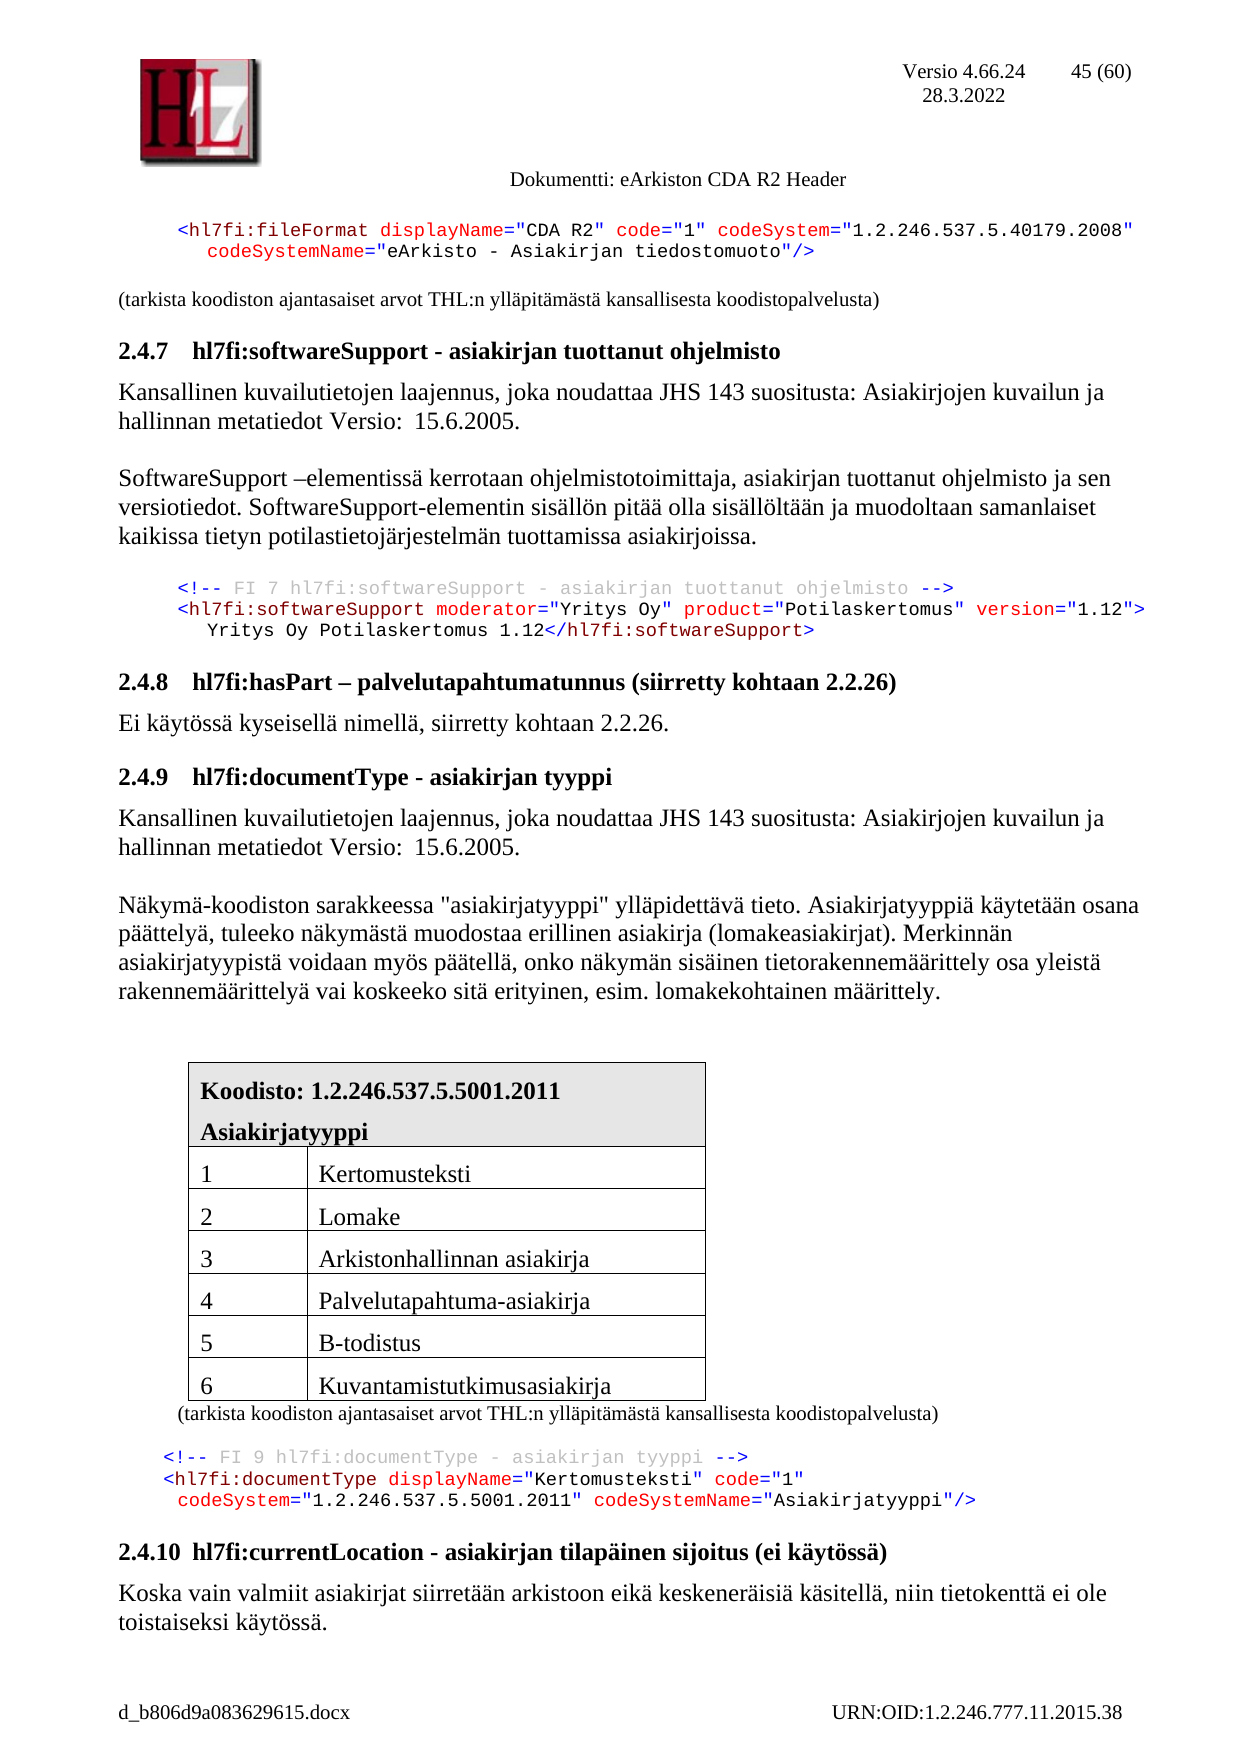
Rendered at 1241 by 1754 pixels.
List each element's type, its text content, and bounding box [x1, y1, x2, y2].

text <!-- FI 7 hl7fi:softwareSupport - asiakirjan tuottanut ohjelmisto --> [118, 578, 1152, 600]
text Kansallinen kuvailutietojen laajennus, joka noudattaa JHS 143 suositusta: Asiakirjojen kuvailun ja hallinnan metatiedot Versio: 15.6.2005. [118, 803, 1152, 861]
subtitle hl7fi:softwareSupport - asiakirjan tuottanut ohjelmisto [118, 336, 1152, 365]
table_cell Kuvantamistutkimusasiakirja [308, 1358, 705, 1399]
text codeSystem="1.2.246.537.5.5001.2011" codeSystemName="Asiakirjatyyppi"/> [148, 1491, 1152, 1512]
text <hl7fi:fileFormat displayName="CDA R2" code="1" codeSystem="1.2.246.537.5.40179.2008" [118, 221, 1152, 242]
table_cell 5 [189, 1316, 307, 1357]
table_cell Palvelutapahtuma-asiakirja [308, 1274, 705, 1315]
text <!-- FI 9 hl7fi:documentType - asiakirjan tyyppi --> [118, 1448, 1152, 1469]
table_cell 6 [189, 1358, 307, 1399]
text Kansallinen kuvailutietojen laajennus, joka noudattaa JHS 143 suositusta: Asiakirjojen kuvailun ja hallinnan metatiedot Versio: 15.6.2005. [118, 377, 1152, 435]
table_cell 4 [189, 1274, 307, 1315]
table_cell 2 [189, 1189, 307, 1230]
table_cell Kertomusteksti [308, 1147, 705, 1188]
table_cell Lomake [308, 1189, 705, 1230]
picture [140, 59, 263, 167]
subtitle hl7fi:hasPart – palvelutapahtumatunnus (siirretty kohtaan 2.2.26) [118, 667, 1152, 696]
table_cell 1 [189, 1147, 307, 1188]
text Ei käytössä kyseisellä nimellä, siirretty kohtaan 2.2.26. [118, 708, 1152, 737]
table_cell 3 [189, 1231, 307, 1273]
table_header Koodisto: 1.2.246.537.5.5001.2011 Asiakirjatyyppi [189, 1063, 705, 1146]
subtitle hl7fi:documentType - asiakirjan tyyppi [118, 762, 1152, 791]
text (tarkista koodiston ajantasaiset arvot THL:n ylläpitämästä kansallisesta koodistopalvelusta) [177, 1401, 1152, 1425]
text Yritys Oy Potilaskertomus 1.12</hl7fi:softwareSupport> [177, 621, 1152, 642]
text codeSystemName="eArkisto - Asiakirjan tiedostomuoto"/> [177, 242, 1152, 263]
table_cell Arkistonhallinnan asiakirja [308, 1231, 705, 1273]
subtitle hl7fi:currentLocation - asiakirjan tilapäinen sijoitus (ei käytössä) [118, 1537, 1152, 1566]
text <hl7fi:softwareSupport moderator="Yritys Oy" product="Potilaskertomus" version="1.12"> [118, 600, 1152, 621]
text <hl7fi:documentType displayName="Kertomusteksti" code="1" [118, 1469, 1152, 1491]
table_cell B-todistus [308, 1316, 705, 1357]
text SoftwareSupport –elementissä kerrotaan ohjelmistotoimittaja, asiakirjan tuottanut ohjelmisto ja sen versiotiedot. SoftwareSupport-elementin sisällön pitää olla sisällöltään ja muodoltaan samanlaiset kaikissa tietyn potilastietojärjestelmän tuottamissa asiakirjoissa. [118, 463, 1152, 550]
text Näkymä-koodiston sarakkeessa "asiakirjatyyppi" ylläpidettävä tieto. Asiakirjatyyppiä käytetään osana päättelyä, tuleeko näkymästä muodostaa erillinen asiakirja (lomakeasiakirjat). Merkinnän asiakirjatyypistä voidaan myös päätellä, onko näkymän sisäinen tietorakennemäärittely osa yleistä rakennemäärittelyä vai koskeeko sitä erityinen, esim. lomakekohtainen määrittely. [118, 890, 1152, 1005]
text Koska vain valmiit asiakirjat siirretään arkistoon eikä keskeneräisiä käsitellä, niin tietokenttä ei ole toistaiseksi käytössä. [118, 1578, 1152, 1636]
text (tarkista koodiston ajantasaiset arvot THL:n ylläpitämästä kansallisesta koodistopalvelusta) [118, 287, 1152, 311]
